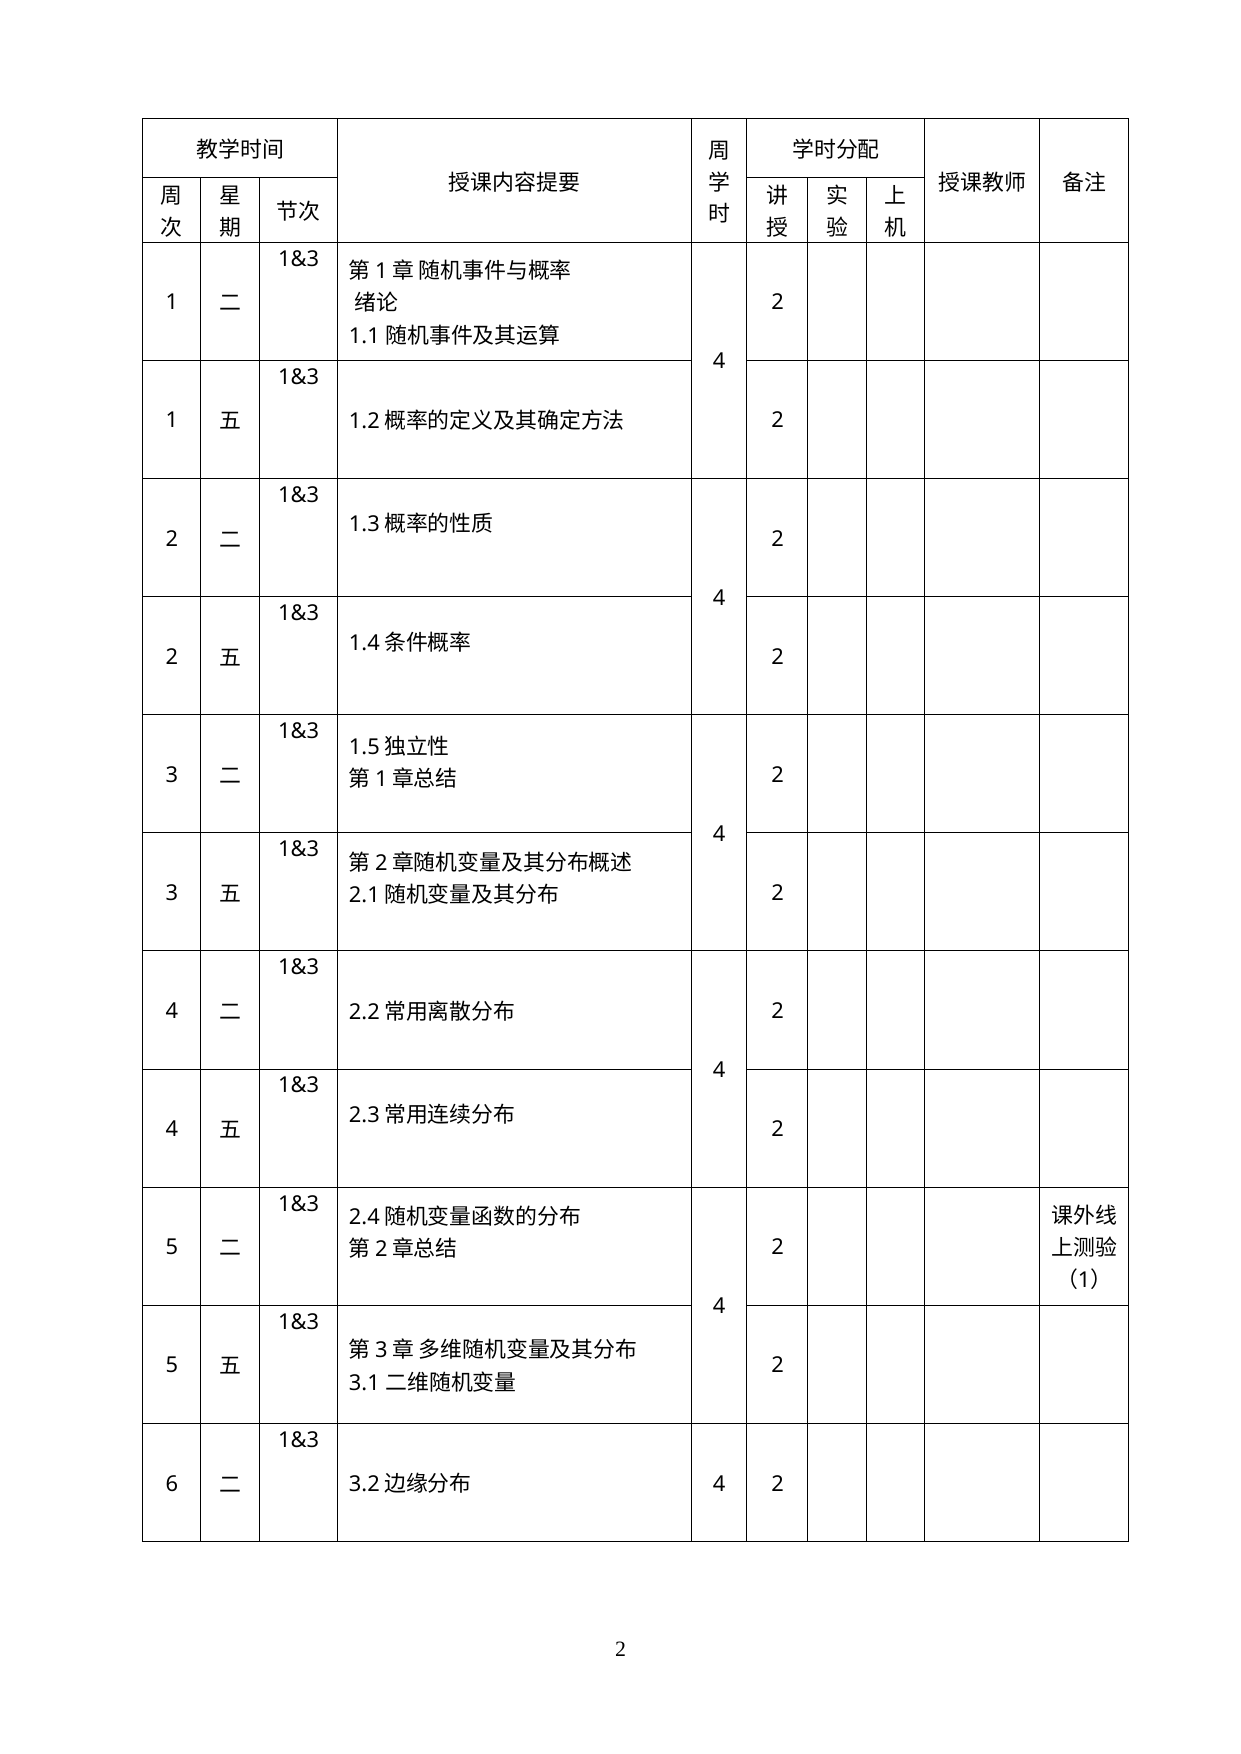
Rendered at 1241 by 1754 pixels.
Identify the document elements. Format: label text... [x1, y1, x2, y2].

table_cell 第3章 多维随机变量及其分布 3.1 二维随机变量 [338, 1306, 691, 1423]
table_cell 4 [692, 1188, 746, 1423]
table_cell [1040, 1070, 1128, 1187]
table_cell [925, 1424, 1039, 1541]
table_cell 2 [747, 715, 807, 832]
table_cell 上机 [867, 178, 924, 242]
table_cell [808, 361, 866, 478]
table_cell 二 [201, 1188, 259, 1305]
table_cell 节次 [260, 178, 337, 242]
table_cell 2 [747, 1070, 807, 1187]
table_cell 五 [201, 1306, 259, 1423]
table_cell [808, 479, 866, 596]
table_cell 二 [201, 1424, 259, 1541]
table_cell 3.2边缘分布 [338, 1424, 691, 1541]
table_cell 1&3 [260, 833, 337, 950]
table_cell 讲授 [747, 178, 807, 242]
table_cell 二 [201, 243, 259, 360]
table_cell [808, 715, 866, 832]
table_cell 1&3 [260, 715, 337, 832]
table_cell 4 [692, 715, 746, 950]
table_cell [808, 1188, 866, 1305]
table_cell 1&3 [260, 597, 337, 714]
table_cell [925, 1188, 1039, 1305]
table_cell 3 [143, 715, 200, 832]
table_cell 第2章随机变量及其分布概述 2.1随机变量及其分布 [338, 833, 691, 950]
table_cell 二 [201, 951, 259, 1068]
table_cell [867, 1424, 924, 1541]
table_cell 2 [747, 1424, 807, 1541]
table_cell 五 [201, 833, 259, 950]
table_cell [867, 1306, 924, 1423]
table_cell 4 [692, 479, 746, 714]
table_cell 周次 [143, 178, 200, 242]
table_header 授课内容提要 [338, 119, 691, 242]
table_cell 第1章 随机事件与概率 绪论 1.1 随机事件及其运算 [338, 243, 691, 360]
table_cell [867, 243, 924, 360]
table_cell 3 [143, 833, 200, 950]
table_cell [808, 1424, 866, 1541]
table_cell 2.2常用离散分布 [338, 951, 691, 1068]
table_cell 1&3 [260, 361, 337, 478]
table_cell 1.2概率的定义及其确定方法 [338, 361, 691, 478]
table_cell 5 [143, 1306, 200, 1423]
table_cell 1&3 [260, 1424, 337, 1541]
table_cell 1 [143, 243, 200, 360]
table_cell [867, 715, 924, 832]
table_cell [925, 597, 1039, 714]
table_cell 1&3 [260, 479, 337, 596]
table_cell 4 [143, 951, 200, 1068]
table_cell [925, 361, 1039, 478]
table_cell [867, 361, 924, 478]
table_cell 2.4随机变量函数的分布 第2章总结 [338, 1188, 691, 1305]
table_cell 2.3常用连续分布 [338, 1070, 691, 1187]
table_cell 2 [143, 597, 200, 714]
table_cell 1&3 [260, 1188, 337, 1305]
table_cell [1040, 479, 1128, 596]
table_cell 星期 [201, 178, 259, 242]
table_cell [867, 597, 924, 714]
table_cell [925, 951, 1039, 1068]
table_cell 二 [201, 479, 259, 596]
table_cell 2 [747, 479, 807, 596]
table_cell [925, 833, 1039, 950]
table_cell 五 [201, 361, 259, 478]
table_header 备注 [1040, 119, 1128, 242]
table_header 周学时 [692, 119, 746, 242]
table_cell 2 [747, 597, 807, 714]
table_header 授课教师 [925, 119, 1039, 242]
table_cell 课外线上测验（1） [1040, 1188, 1128, 1305]
table_cell [808, 951, 866, 1068]
table_cell 1&3 [260, 243, 337, 360]
table_cell 1 [143, 361, 200, 478]
table_cell 1.4条件概率 [338, 597, 691, 714]
table_cell [1040, 951, 1128, 1068]
table_cell [1040, 243, 1128, 360]
table_cell 4 [143, 1070, 200, 1187]
table_cell 4 [692, 243, 746, 478]
table_cell [1040, 715, 1128, 832]
table_cell [867, 479, 924, 596]
table_cell 4 [692, 951, 746, 1187]
table_cell 五 [201, 597, 259, 714]
table_cell 2 [747, 1188, 807, 1305]
table_cell 2 [747, 833, 807, 950]
table_cell 1&3 [260, 1070, 337, 1187]
table_cell 1.3概率的性质 [338, 479, 691, 596]
table_cell [1040, 361, 1128, 478]
table_cell 1&3 [260, 1306, 337, 1423]
table_cell 五 [201, 1070, 259, 1187]
table_cell [808, 243, 866, 360]
table_cell 6 [143, 1424, 200, 1541]
table_cell [867, 1188, 924, 1305]
table_header 学时分配 [747, 119, 924, 177]
table_cell 实验 [808, 178, 866, 242]
table_cell 1.5独立性 第1章总结 [338, 715, 691, 832]
table_cell [1040, 1306, 1128, 1423]
table_cell [1040, 1424, 1128, 1541]
table_header 教学时间 [143, 119, 337, 177]
table_cell 5 [143, 1188, 200, 1305]
table_cell [867, 833, 924, 950]
table_cell [808, 597, 866, 714]
table_cell [925, 715, 1039, 832]
table_cell [808, 1306, 866, 1423]
table_cell [925, 479, 1039, 596]
table_cell [925, 1306, 1039, 1423]
table_cell [808, 833, 866, 950]
table_cell 2 [143, 479, 200, 596]
table_cell 二 [201, 715, 259, 832]
table_cell 1&3 [260, 951, 337, 1068]
table_cell 2 [747, 243, 807, 360]
table_cell [925, 243, 1039, 360]
table_cell 2 [747, 361, 807, 478]
table_cell [867, 1070, 924, 1187]
table_cell [1040, 833, 1128, 950]
table_cell [808, 1070, 866, 1187]
table_cell [925, 1070, 1039, 1187]
table_cell 4 [692, 1424, 746, 1541]
table_cell 2 [747, 1306, 807, 1423]
table_cell [867, 951, 924, 1068]
table_cell 2 [747, 951, 807, 1068]
table_cell [1040, 597, 1128, 714]
